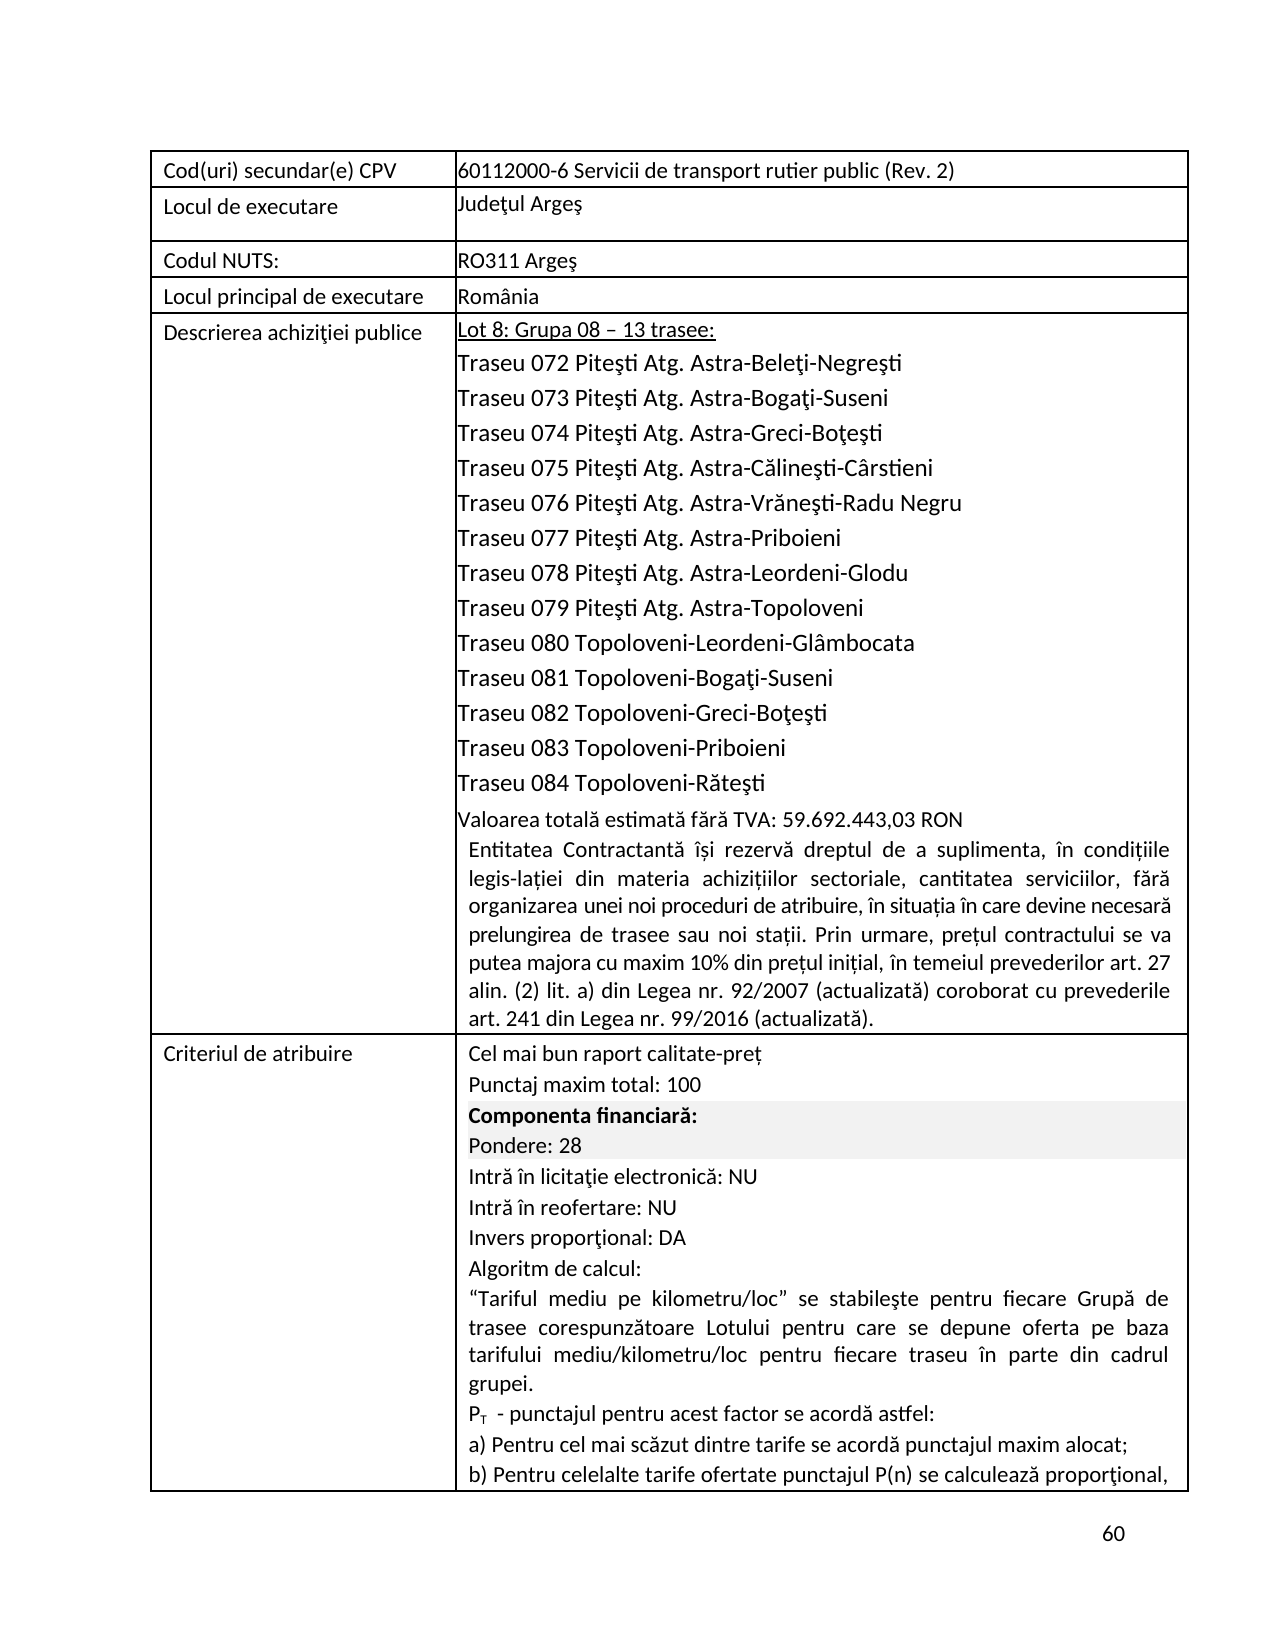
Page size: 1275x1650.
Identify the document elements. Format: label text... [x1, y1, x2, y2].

table_cell Locul de executare [152, 188, 455, 240]
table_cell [152, 1035, 455, 1490]
table_cell Codul NUTS: [152, 242, 455, 276]
table_cell Descrierea achiziţiei publice [152, 314, 455, 1033]
table_cell Locul principal de executare [152, 278, 455, 312]
table_cell Lot 8: Grupa 08 – 13 trasee: Traseu 072 Piteşti Atg. Astra-Beleţi-Negreşti Traseu 073 Piteşti Atg. Astra-Bogaţi-Suseni Traseu 074 Piteşti Atg. Astra-Greci-Boţeşti Traseu 075 Piteşti Atg. Astra-Călineşti-Cârstieni Traseu 076 Piteşti Atg. Astra-Vrăneşti-Radu Negru Traseu 077 Piteşti Atg. Astra-Priboieni Traseu 078 Piteşti Atg. Astra-Leordeni-Glodu Traseu 079 Piteşti Atg. Astra-Topoloveni Traseu 080 Topoloveni-Leordeni-Glâmbocata Traseu 081 Topoloveni-Bogaţi-Suseni Traseu 082 Topoloveni-Greci-Boţeşti Traseu 083 Topoloveni-Priboieni Traseu 084 Topoloveni-Răteşti Valoarea totală estimată fără TVA: 59.692.443,03 RON Entitatea Contractantă își rezervă dreptul de a suplimenta, în condițiile legis-lației din materia achizițiilor sectoriale, cantitatea serviciilor, fără organizarea unei noi proceduri de atribuire, în situația în care devine necesară prelungirea de trasee sau noi stații. Prin urmare, prețul contractului se va putea majora cu maxim 10% din prețul inițial, în temeiul prevederilor art. 27 alin. (2) lit. a) din Legea nr. 92/2007 (actualizată) coroborat cu prevederile art. 241 din Legea nr. 99/2016 (actualizată). [457, 314, 1187, 1033]
table_cell România [457, 278, 1187, 312]
table_cell Judeţul Argeş [457, 188, 1187, 240]
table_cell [457, 1035, 1187, 1490]
table_cell RO311 Argeş [457, 242, 1187, 276]
table_header 60112000-6 Servicii de transport rutier public (Rev. 2) [457, 152, 1187, 186]
table_header Cod(uri) secundar(e) CPV [152, 152, 455, 186]
